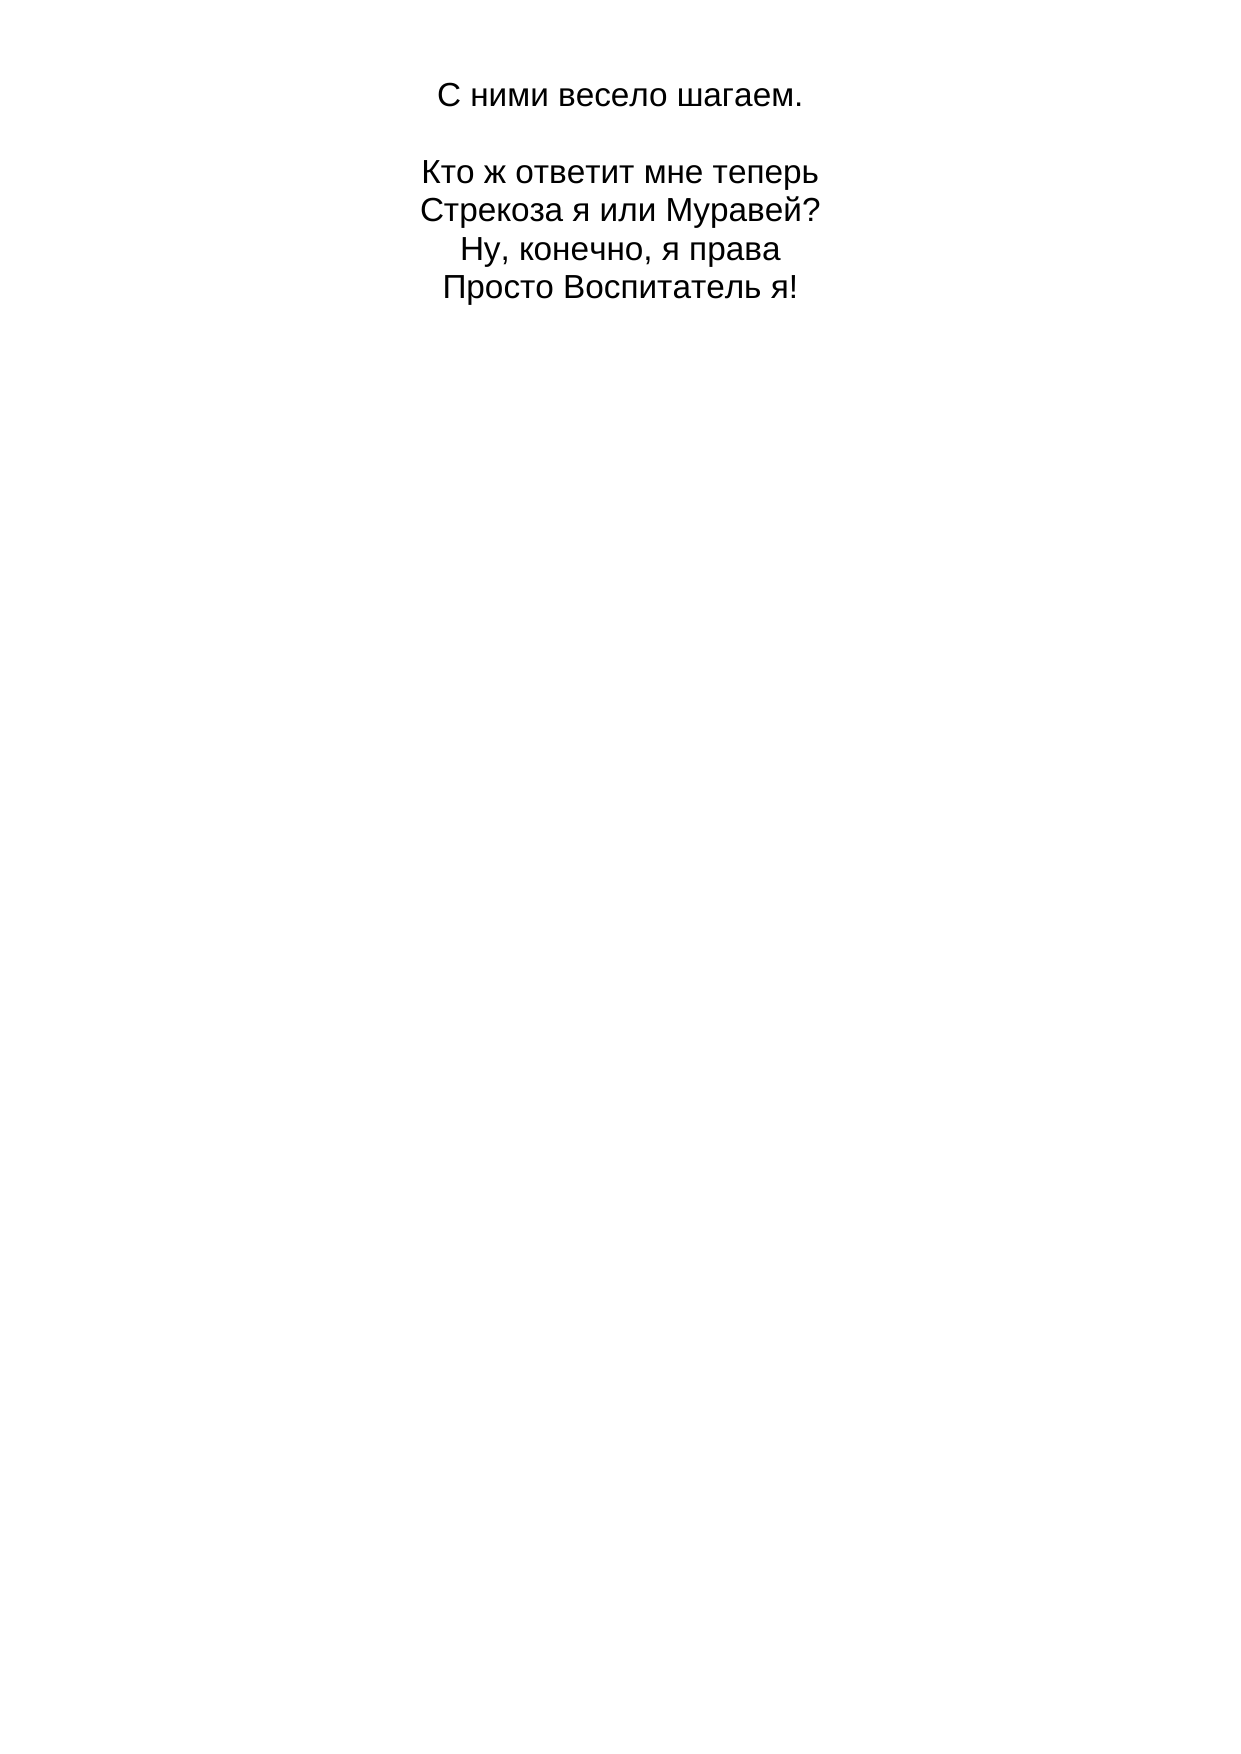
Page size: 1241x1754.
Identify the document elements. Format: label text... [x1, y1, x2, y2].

text Кто ж ответит мне теперь [75, 152, 1165, 190]
text Стрекоза я или Муравей? [75, 190, 1165, 229]
text С ними весело шагаем. [75, 75, 1165, 113]
text Просто Воспитатель я! [75, 267, 1165, 306]
text Ну, конечно, я права [75, 229, 1165, 267]
